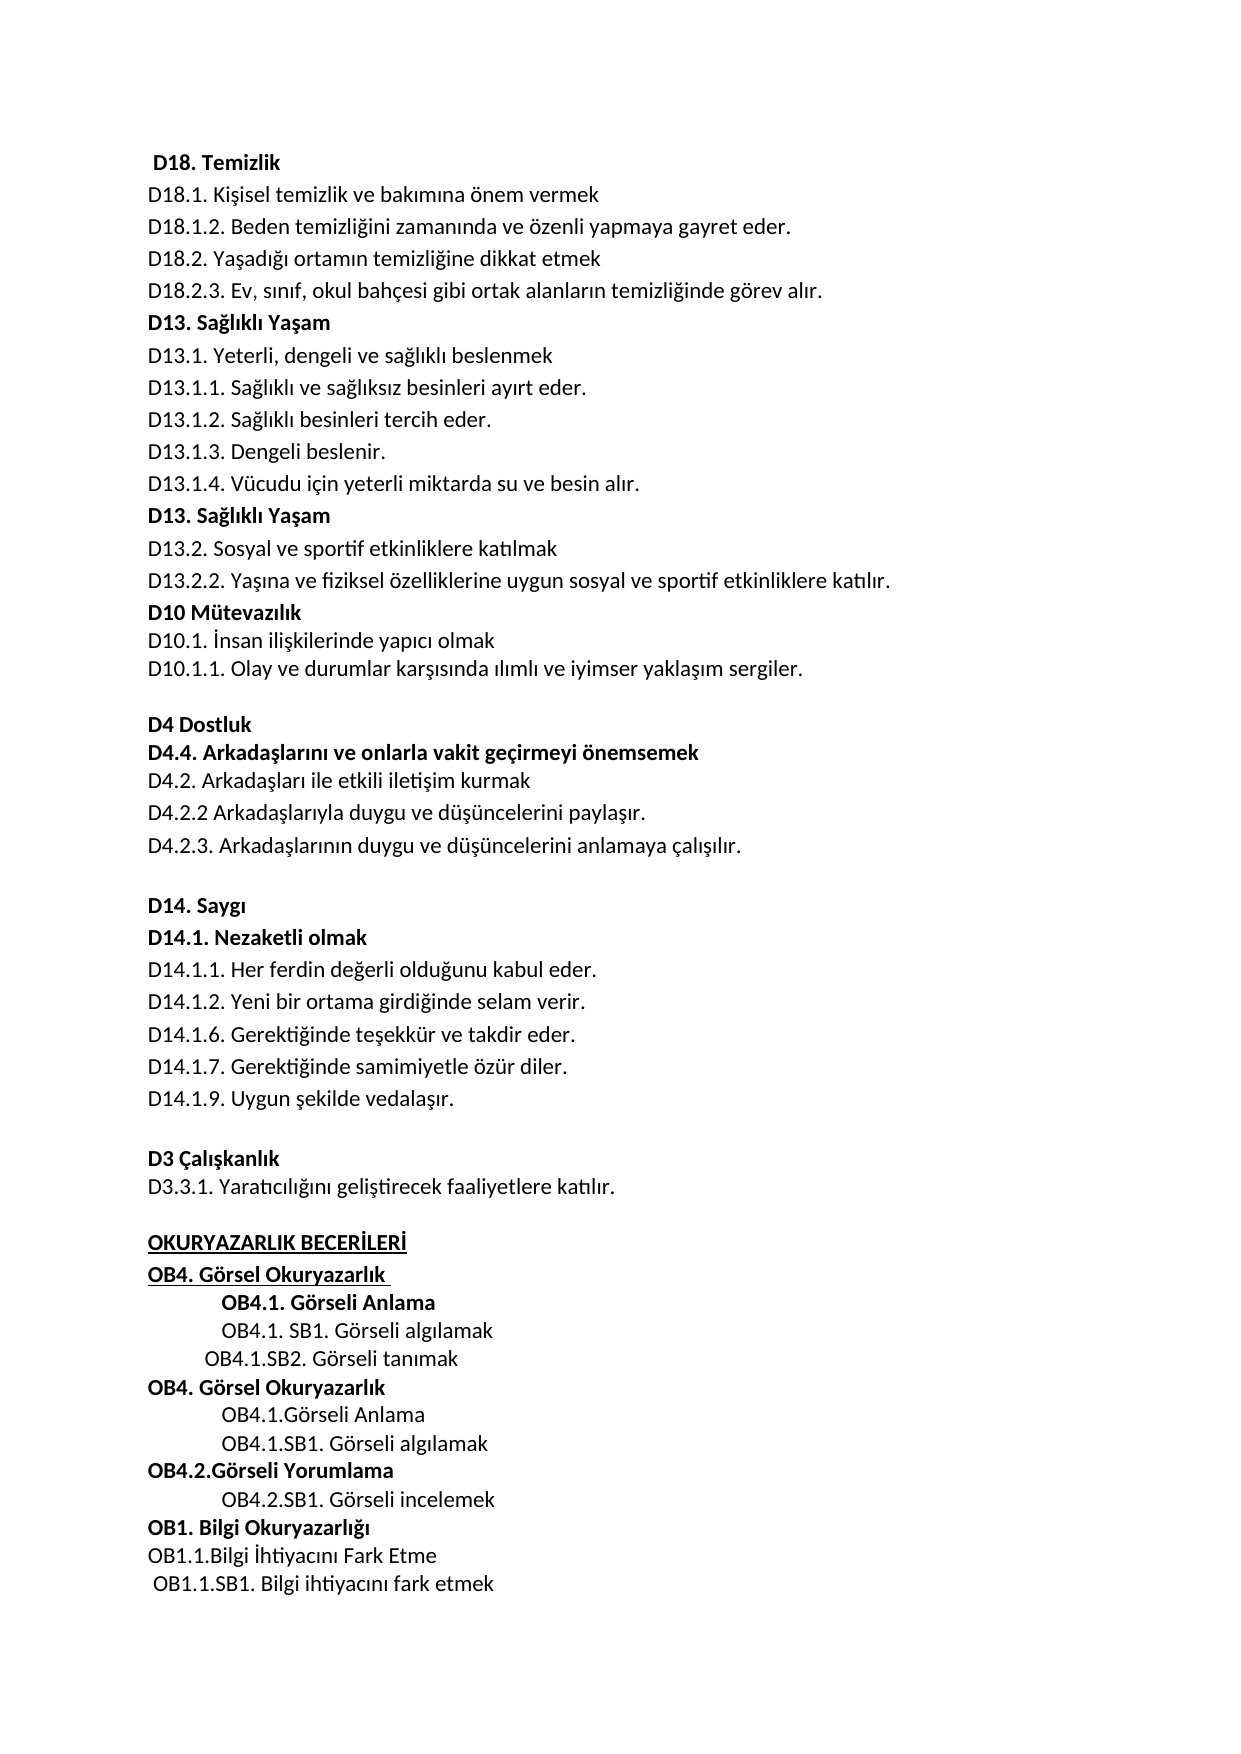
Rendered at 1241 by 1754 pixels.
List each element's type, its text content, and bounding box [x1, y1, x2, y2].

text D18.2.3. Ev, sınıf, okul bahçesi gibi ortak alanların temizliğinde görev alır. [148, 276, 1093, 304]
text D14.1.1. Her ferdin değerli olduğunu kabul eder. [148, 955, 1093, 983]
text D4.2. Arkadaşları ile etkili iletişim kurmak [148, 766, 1093, 794]
text OB4. Görsel Okuryazarlık [148, 1373, 1093, 1401]
text D14.1.7. Gerektiğinde samimiyetle özür diler. [148, 1052, 1093, 1080]
text OB4.2.SB1. Görseli incelemek [148, 1485, 1093, 1513]
text D18.1.2. Beden temizliğini zamanında ve özenli yapmaya gayret eder. [148, 212, 1093, 240]
text D4.2.2 Arkadaşlarıyla duygu ve düşüncelerini paylaşır. [148, 798, 1093, 827]
text D13.2. Sosyal ve sportif etkinliklere katılmak [148, 534, 1093, 562]
text OB1.1.Bilgi İhtiyacını Fark Etme [148, 1541, 1093, 1569]
text D4.4. Arkadaşlarını ve onlarla vakit geçirmeyi önemsemek [148, 738, 1093, 766]
text D14.1.9. Uygun şekilde vedalaşır. [148, 1084, 1093, 1112]
text D14.1.6. Gerektiğinde teşekkür ve takdir eder. [148, 1020, 1093, 1048]
text OB4. Görsel Okuryazarlık [148, 1261, 1093, 1288]
text OB4.1.SB2. Görseli tanımak [148, 1344, 1093, 1373]
text D14.1.2. Yeni bir ortama girdiğinde selam verir. [148, 987, 1093, 1016]
text D10.1. İnsan ilişkilerinde yapıcı olmak [148, 626, 1093, 654]
text D10 Mütevazılık [148, 598, 1093, 626]
text D18. Temizlik [148, 148, 1093, 176]
text D13.2.2. Yaşına ve fiziksel özelliklerine uygun sosyal ve sportif etkinliklere katılır. [148, 566, 1093, 594]
text D3.3.1. Yaratıcılığını geliştirecek faaliyetlere katılır. [148, 1172, 1093, 1200]
text D14.1. Nezaketli olmak [148, 923, 1093, 951]
text D18.1. Kişisel temizlik ve bakımına önem vermek [148, 180, 1093, 208]
text D13.1.4. Vücudu için yeterli miktarda su ve besin alır. [148, 469, 1093, 497]
text D13.1.3. Dengeli beslenir. [148, 437, 1093, 465]
text OB1.1.SB1. Bilgi ihtiyacını fark etmek [148, 1569, 1093, 1597]
text OB4.2.Görseli Yorumlama [148, 1457, 1093, 1485]
text OB4.1.SB1. Görseli algılamak [148, 1429, 1093, 1457]
text D13. Sağlıklı Yaşam [148, 308, 1093, 337]
text OB4.1. SB1. Görseli algılamak [148, 1317, 1093, 1344]
text D14. Saygı [148, 891, 1093, 919]
text D13.1. Yeterli, dengeli ve sağlıklı beslenmek [148, 341, 1093, 369]
text D13.1.2. Sağlıklı besinleri tercih eder. [148, 405, 1093, 433]
text OB4.1.Görseli Anlama [148, 1401, 1093, 1429]
text OB4.1. Görseli Anlama [148, 1288, 1093, 1317]
text D4.2.3. Arkadaşlarının duygu ve düşüncelerini anlamaya çalışılır. [148, 831, 1093, 859]
text D10.1.1. Olay ve durumlar karşısında ılımlı ve iyimser yaklaşım sergiler. [148, 654, 1093, 682]
text OKURYAZARLIK BECERİLERİ [148, 1228, 1093, 1256]
text D13.1.1. Sağlıklı ve sağlıksız besinleri ayırt eder. [148, 373, 1093, 401]
text D4 Dostluk [148, 710, 1093, 738]
text OB1. Bilgi Okuryazarlığı [148, 1513, 1093, 1541]
text D3 Çalışkanlık [148, 1144, 1093, 1172]
text D13. Sağlıklı Yaşam [148, 502, 1093, 530]
text D18.2. Yaşadığı ortamın temizliğine dikkat etmek [148, 244, 1093, 272]
